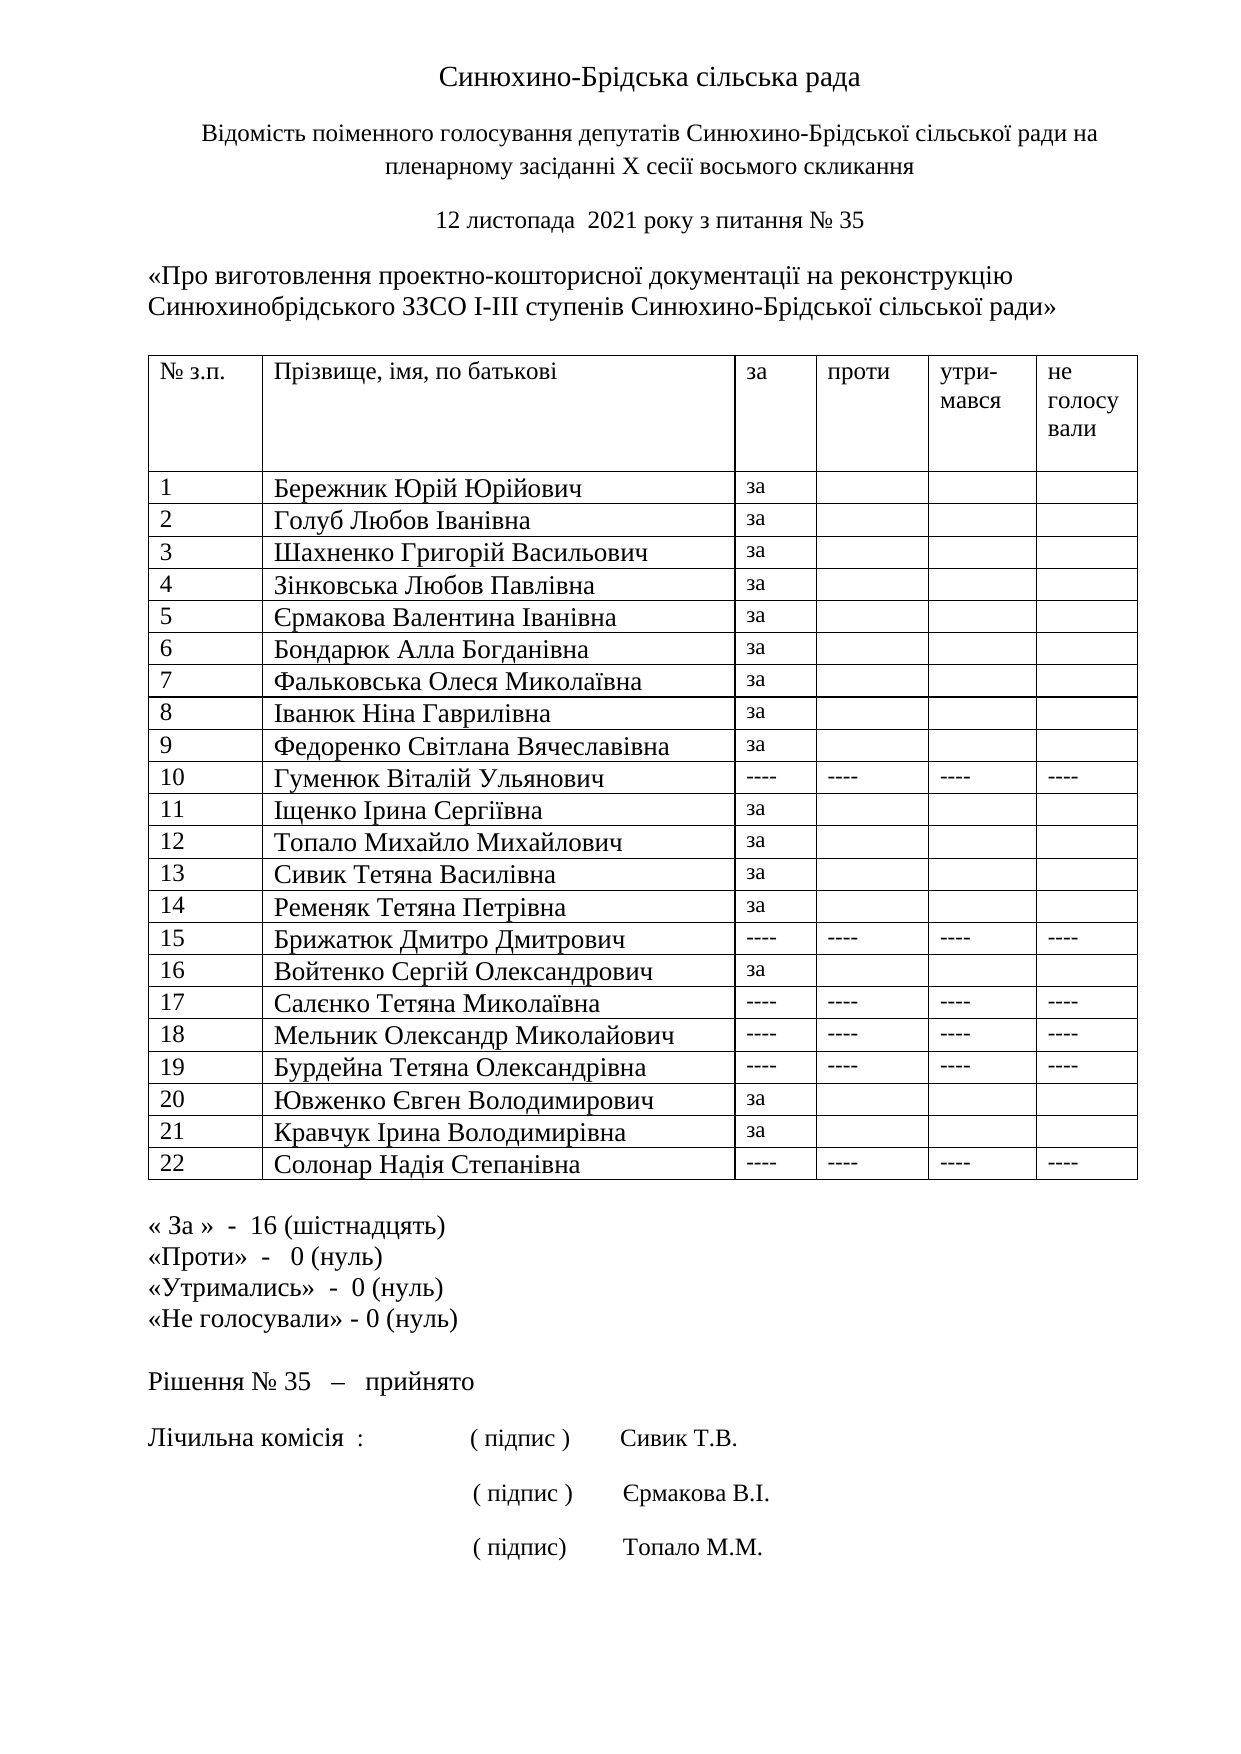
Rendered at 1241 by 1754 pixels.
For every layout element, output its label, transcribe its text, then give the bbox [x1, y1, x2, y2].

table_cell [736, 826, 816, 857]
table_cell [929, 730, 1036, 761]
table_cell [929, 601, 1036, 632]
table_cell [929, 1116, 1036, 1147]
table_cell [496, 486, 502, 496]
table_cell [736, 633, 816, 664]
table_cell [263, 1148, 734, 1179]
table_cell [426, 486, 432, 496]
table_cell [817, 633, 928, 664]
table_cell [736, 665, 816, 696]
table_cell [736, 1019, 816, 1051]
text «Не голосували» - 0 (нуль) [148, 1302, 1152, 1334]
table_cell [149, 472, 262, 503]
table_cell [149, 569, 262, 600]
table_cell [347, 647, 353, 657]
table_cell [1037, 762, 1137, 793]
text Відомість поіменного голосування депутатів Синюхино-Брідської сільської ради на пленарному засіданні Х сесії восьмого скликання [148, 118, 1152, 180]
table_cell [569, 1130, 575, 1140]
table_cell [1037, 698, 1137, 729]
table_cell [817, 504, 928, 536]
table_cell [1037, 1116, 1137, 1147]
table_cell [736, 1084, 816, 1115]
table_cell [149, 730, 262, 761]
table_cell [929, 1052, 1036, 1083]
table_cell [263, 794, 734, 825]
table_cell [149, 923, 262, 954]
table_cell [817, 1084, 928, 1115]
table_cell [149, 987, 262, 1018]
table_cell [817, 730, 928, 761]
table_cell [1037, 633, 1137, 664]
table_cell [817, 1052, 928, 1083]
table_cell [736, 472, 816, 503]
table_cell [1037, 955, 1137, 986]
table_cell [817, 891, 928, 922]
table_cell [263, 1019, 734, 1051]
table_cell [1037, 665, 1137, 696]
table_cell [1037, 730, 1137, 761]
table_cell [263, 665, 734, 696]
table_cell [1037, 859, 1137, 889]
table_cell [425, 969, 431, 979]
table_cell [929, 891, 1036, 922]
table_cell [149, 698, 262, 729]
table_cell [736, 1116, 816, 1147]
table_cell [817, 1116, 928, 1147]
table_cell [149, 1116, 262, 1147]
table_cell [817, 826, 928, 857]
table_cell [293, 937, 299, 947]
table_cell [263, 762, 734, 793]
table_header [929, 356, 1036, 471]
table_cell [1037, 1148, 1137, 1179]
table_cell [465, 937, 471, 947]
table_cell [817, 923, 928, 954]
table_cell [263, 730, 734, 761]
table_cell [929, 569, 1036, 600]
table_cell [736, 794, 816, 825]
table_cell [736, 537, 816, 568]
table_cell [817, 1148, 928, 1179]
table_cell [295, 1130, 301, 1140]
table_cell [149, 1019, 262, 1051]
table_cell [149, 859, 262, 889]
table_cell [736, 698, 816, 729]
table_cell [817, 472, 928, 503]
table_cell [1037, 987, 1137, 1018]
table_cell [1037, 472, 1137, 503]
text ( підпис) Топало М.М. [148, 1532, 1152, 1561]
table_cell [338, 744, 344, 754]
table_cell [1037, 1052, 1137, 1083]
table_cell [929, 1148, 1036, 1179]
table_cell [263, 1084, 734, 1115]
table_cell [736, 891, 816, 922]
text Лічильна комісія : ( підпис ) Сивик Т.В. [148, 1421, 1152, 1452]
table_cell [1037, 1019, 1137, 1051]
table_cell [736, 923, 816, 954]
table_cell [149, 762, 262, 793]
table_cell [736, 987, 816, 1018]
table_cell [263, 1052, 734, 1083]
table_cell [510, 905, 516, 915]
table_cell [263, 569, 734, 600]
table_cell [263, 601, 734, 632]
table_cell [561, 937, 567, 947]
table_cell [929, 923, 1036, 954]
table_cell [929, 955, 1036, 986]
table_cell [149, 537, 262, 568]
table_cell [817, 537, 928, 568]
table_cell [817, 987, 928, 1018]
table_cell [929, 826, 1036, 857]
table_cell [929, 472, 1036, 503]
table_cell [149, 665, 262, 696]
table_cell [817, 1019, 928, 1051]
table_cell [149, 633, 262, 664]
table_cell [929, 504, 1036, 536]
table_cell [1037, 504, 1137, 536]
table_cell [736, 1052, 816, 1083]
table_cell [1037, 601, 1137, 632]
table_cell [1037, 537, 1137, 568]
text ( підпис ) Єрмакова В.І. [148, 1478, 1152, 1507]
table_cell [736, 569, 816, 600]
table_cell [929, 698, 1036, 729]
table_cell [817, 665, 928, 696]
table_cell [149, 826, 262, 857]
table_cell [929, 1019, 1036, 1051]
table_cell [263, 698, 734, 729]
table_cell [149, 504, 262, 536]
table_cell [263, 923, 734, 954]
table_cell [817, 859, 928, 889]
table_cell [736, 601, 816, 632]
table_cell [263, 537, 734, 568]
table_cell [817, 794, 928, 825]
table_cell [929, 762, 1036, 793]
text Синюхино-Брідська сільська рада [148, 59, 1152, 93]
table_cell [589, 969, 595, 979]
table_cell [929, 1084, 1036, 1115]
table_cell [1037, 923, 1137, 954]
text 12 листопада 2021 року з питання № 35 [148, 205, 1152, 234]
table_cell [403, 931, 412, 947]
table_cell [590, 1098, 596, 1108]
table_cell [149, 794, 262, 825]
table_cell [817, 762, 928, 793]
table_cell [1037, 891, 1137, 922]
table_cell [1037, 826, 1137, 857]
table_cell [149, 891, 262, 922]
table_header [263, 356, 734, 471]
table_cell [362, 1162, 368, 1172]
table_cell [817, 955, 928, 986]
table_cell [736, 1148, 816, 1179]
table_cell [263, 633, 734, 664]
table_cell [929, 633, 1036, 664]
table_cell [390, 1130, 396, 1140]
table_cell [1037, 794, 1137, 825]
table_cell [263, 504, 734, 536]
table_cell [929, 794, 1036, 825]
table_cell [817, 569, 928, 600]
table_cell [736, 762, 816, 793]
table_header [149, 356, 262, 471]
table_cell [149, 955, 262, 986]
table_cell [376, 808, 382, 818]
text Рішення № 35 – прийнято [148, 1365, 1152, 1396]
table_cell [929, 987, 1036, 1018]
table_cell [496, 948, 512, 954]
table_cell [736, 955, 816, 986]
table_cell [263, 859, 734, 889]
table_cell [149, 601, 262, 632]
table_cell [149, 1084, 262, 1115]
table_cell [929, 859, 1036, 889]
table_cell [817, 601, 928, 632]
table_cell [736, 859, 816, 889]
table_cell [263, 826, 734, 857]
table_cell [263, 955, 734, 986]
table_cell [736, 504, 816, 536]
text «Утримались» - 0 (нуль) [148, 1271, 1152, 1302]
text « За » - 16 (шістнадцять) [148, 1209, 1152, 1240]
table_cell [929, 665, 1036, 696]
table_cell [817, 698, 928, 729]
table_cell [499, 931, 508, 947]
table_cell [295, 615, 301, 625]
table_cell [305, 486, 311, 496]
text «Про виготовлення проектно-кошторисної документації на реконструкцію Синюхинобрідського ЗЗСО І-ІІІ ступенів Синюхино-Брідської сільської ради» [148, 259, 1152, 321]
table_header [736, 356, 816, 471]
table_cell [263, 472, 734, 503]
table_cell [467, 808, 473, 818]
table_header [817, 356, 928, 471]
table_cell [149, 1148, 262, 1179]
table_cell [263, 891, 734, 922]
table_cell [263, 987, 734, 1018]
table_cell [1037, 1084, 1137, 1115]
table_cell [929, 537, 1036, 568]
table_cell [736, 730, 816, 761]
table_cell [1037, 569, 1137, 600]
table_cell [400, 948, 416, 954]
text «Проти» - 0 (нуль) [148, 1240, 1152, 1271]
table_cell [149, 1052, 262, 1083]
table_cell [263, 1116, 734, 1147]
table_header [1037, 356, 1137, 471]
